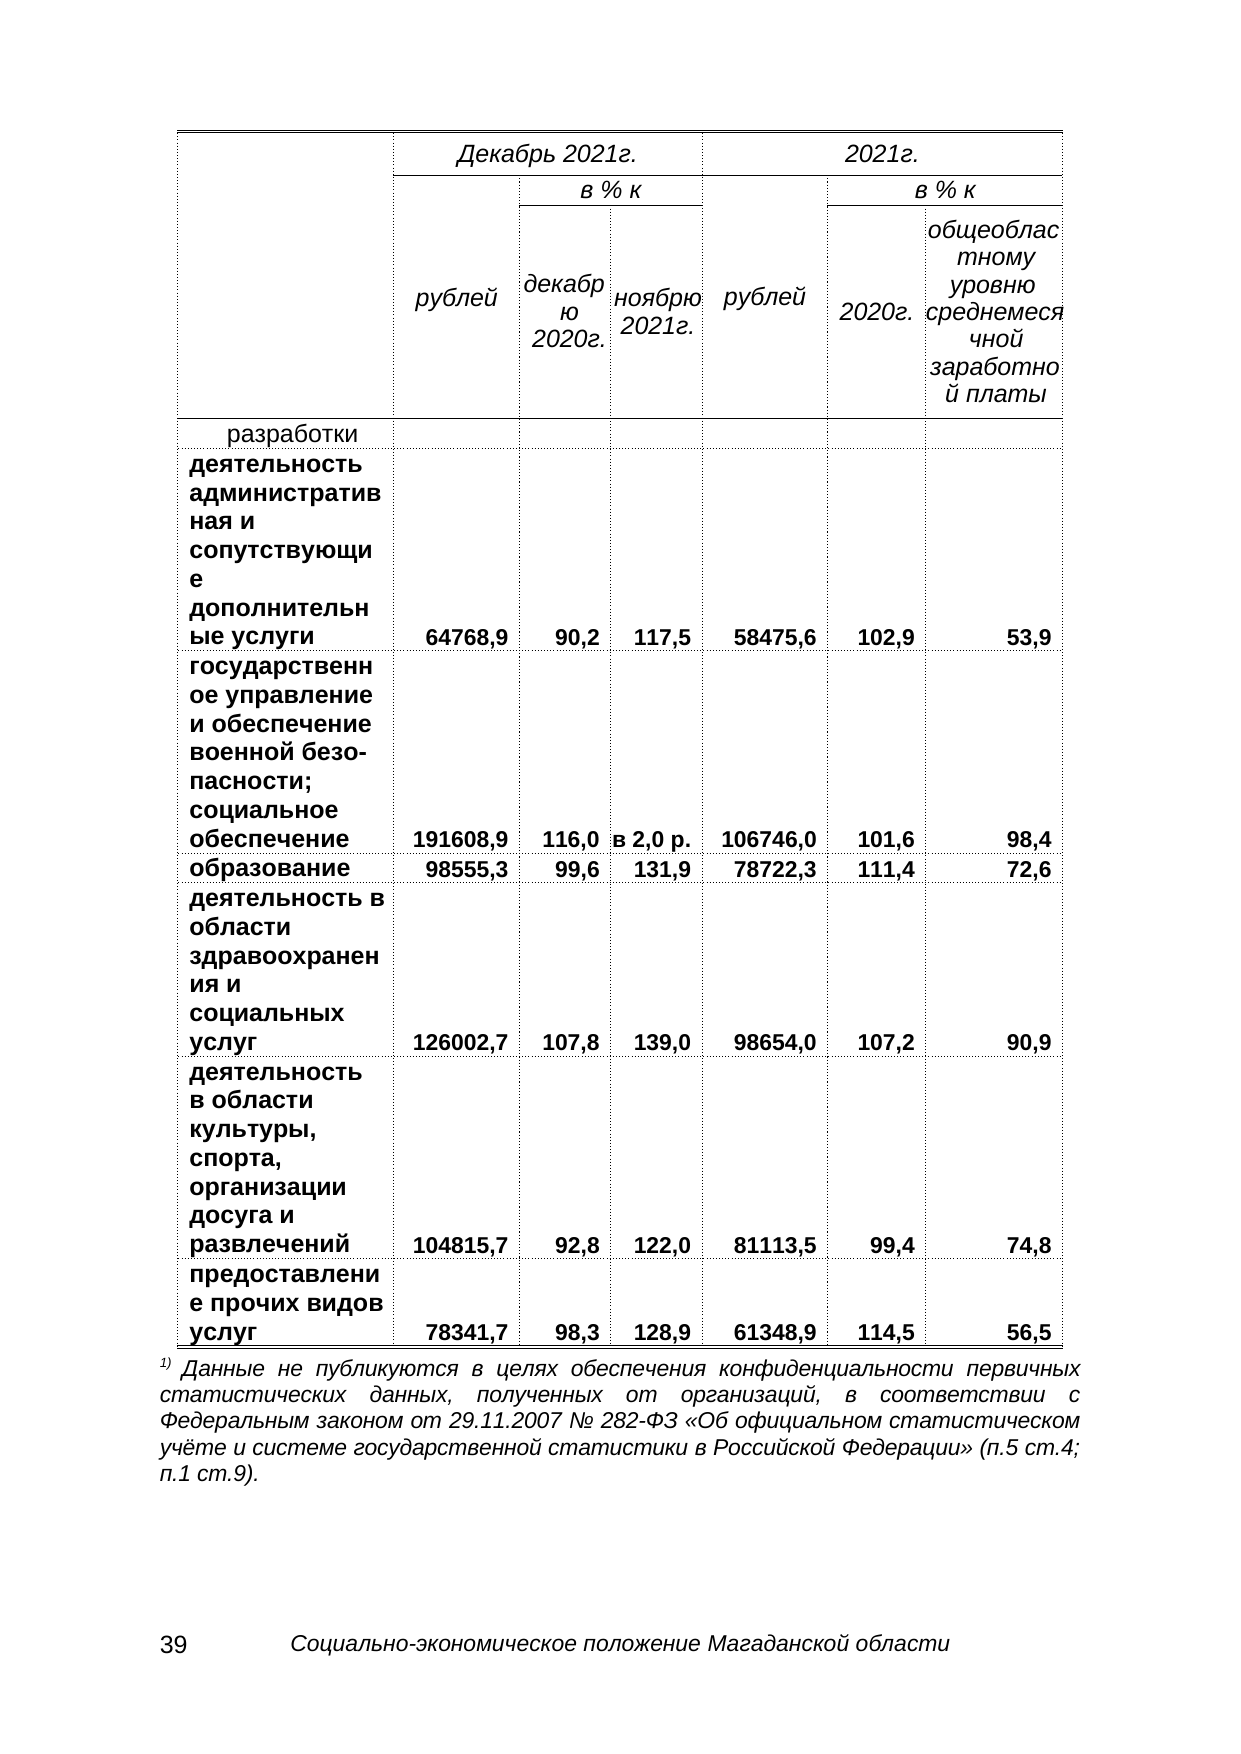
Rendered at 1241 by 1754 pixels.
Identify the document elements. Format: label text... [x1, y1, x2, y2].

table_cell в % к [519, 176, 702, 205]
table_cell в % к [828, 176, 1062, 205]
table_cell 2020г. [828, 206, 926, 418]
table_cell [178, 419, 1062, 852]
table_cell ноябрю 2021г. [611, 206, 702, 418]
list 1) Данные не публикуются в целях обеспечения конфиденциальности первичных статистических данных, полученных от организаций, в соответствии с Федеральным законом от 29.11.2007 № 282-ФЗ «Об официальном статистическом учёте и системе государственной статистики в Российской Федерации» (п.5 ст.4; п.1 ст.9). [159, 1355, 1081, 1486]
table_cell рублей [702, 176, 828, 418]
table_header 2021г. [702, 133, 1062, 175]
table_cell декабрю 2020г. [519, 206, 611, 418]
table_header [178, 133, 394, 418]
table_cell общеобластному уровню среднемесячной заработной платы [926, 206, 1062, 418]
table_header Декабрь 2021г. [394, 133, 702, 175]
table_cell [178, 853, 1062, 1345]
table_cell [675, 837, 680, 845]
table_cell рублей [394, 176, 519, 418]
